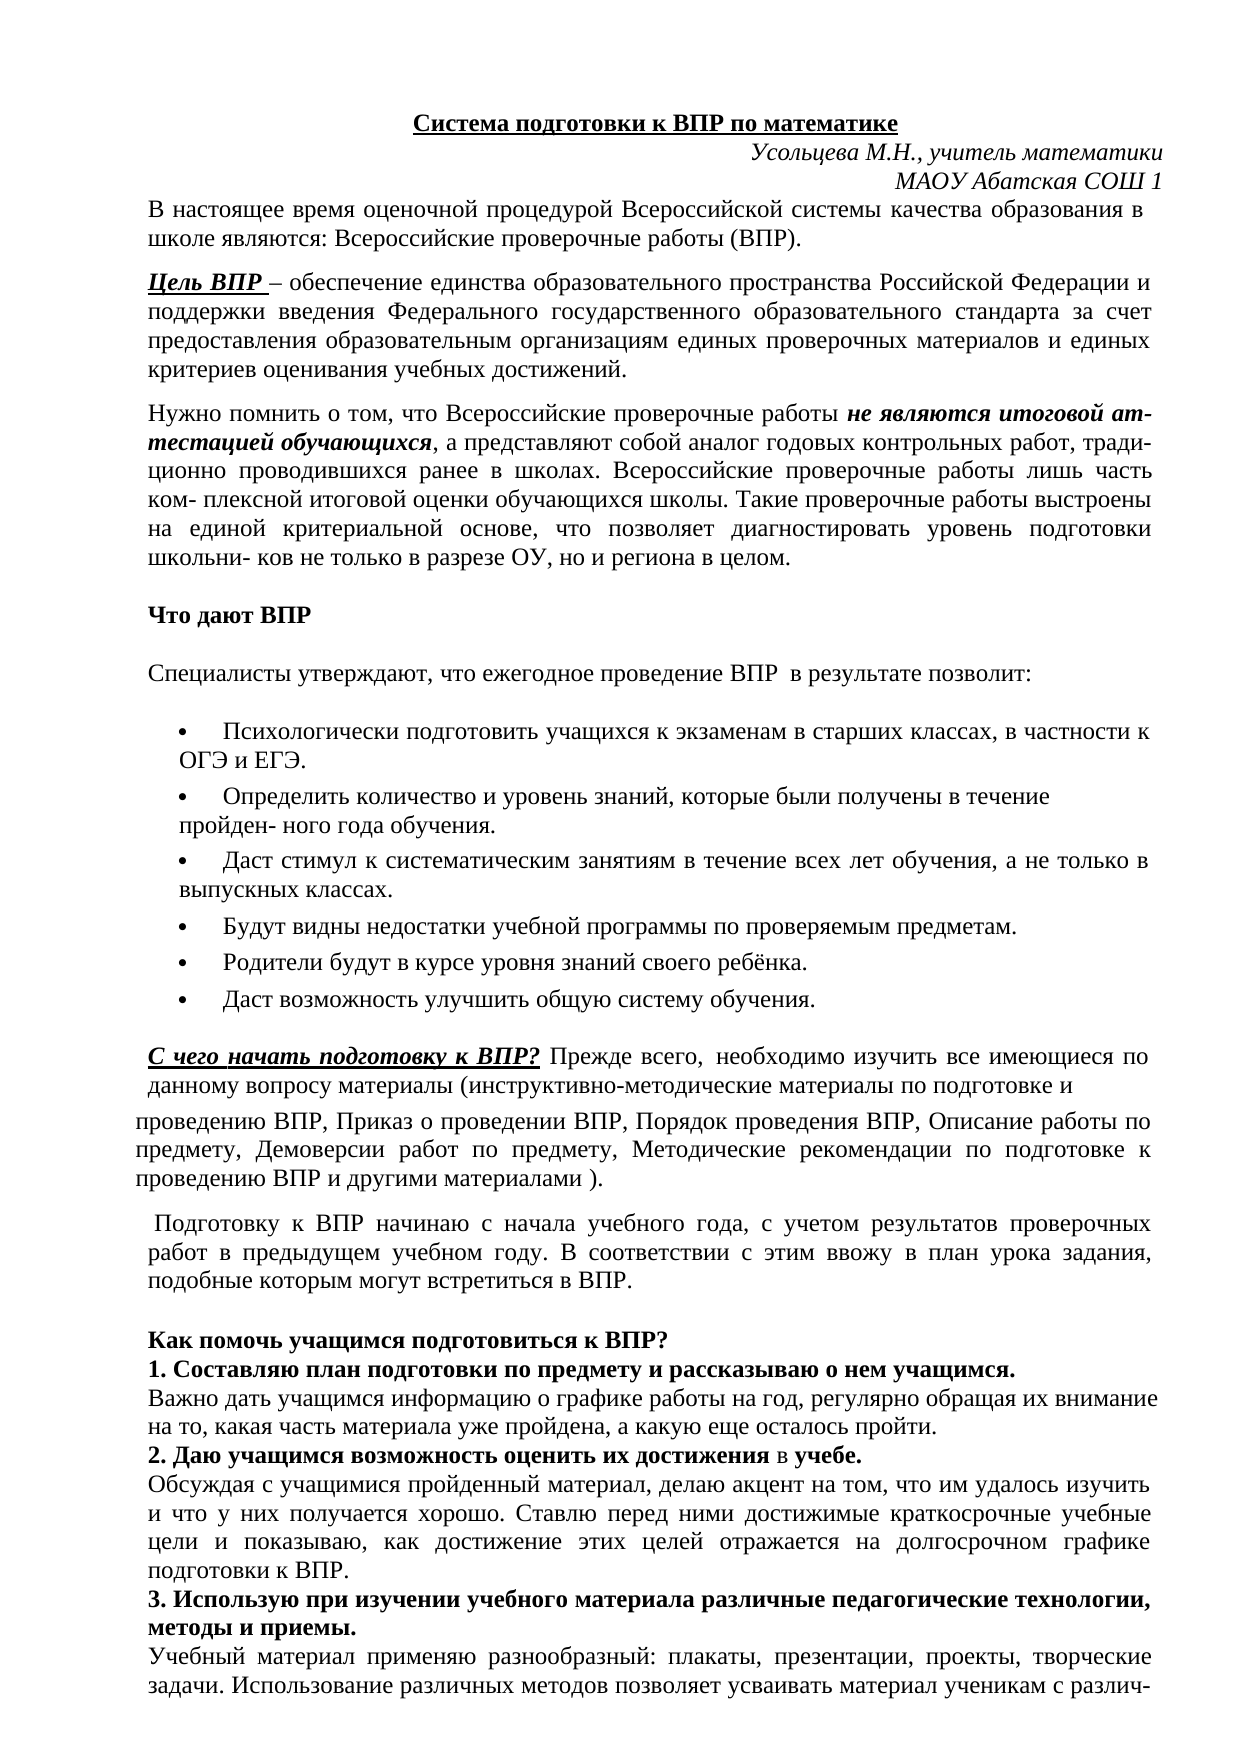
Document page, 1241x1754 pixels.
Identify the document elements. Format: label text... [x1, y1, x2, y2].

list Будут видны недостатки учебной программы по проверяемым предметам. [179, 911, 1163, 939]
text С чего начать подготовку к ВПР? Прежде всего, необходимо изучить все имеющиеся по данному вопросу материалы (инструктивно-методические материалы по подготовке и [148, 1041, 1163, 1099]
text Усольцева М.Н., учитель математики [148, 137, 1163, 166]
subtitle Как помочь учащимся подготовиться к ВПР? [148, 1325, 1163, 1354]
list Даст возможность улучшить общую систему обучения. [179, 984, 1163, 1013]
text Цель ВПР – обеспечение единства образовательного пространства Российской Федерации и поддержки введения Федерального государственного образовательного стандарта за счет предоставления образовательным организациям единых проверочных материалов и единых критериев оценивания учебных достижений. [148, 267, 1151, 382]
list Определить количество и уровень знаний, которые были получены в течение пройден- ного года обучения. [179, 781, 1152, 838]
text Нужно помнить о том, что Всероссийские проверочные работы не являются итоговой ат- тестацией обучающихся, а представляют собой аналог годовых контрольных работ, тради- ционно проводившихся ранее в школах. Всероссийские проверочные работы лишь часть ком- плексной итоговой оценки обучающихся школы. Такие проверочные работы выстроены на единой критериальной основе, что позволяет диагностировать уровень подготовки школьни- ков не только в разрезе ОУ, но и региона в целом. [148, 398, 1152, 571]
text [148, 1641, 1152, 1699]
list Родители будут в курсе уровня знаний своего ребёнка. [179, 947, 1163, 976]
text В настоящее время оценочной процедурой Всероссийской системы качества образования в школе являются: Всероссийские проверочные работы (ВПР). [148, 194, 1163, 252]
text Обсуждая с учащимися пройденный материал, делаю акцент на том, что им удалось изучить и что у них получается хорошо. Ставлю перед ними достижимые краткосрочные учебные цели и показываю, как достижение этих целей отражается на долгосрочном графике подготовки к ВПР. [148, 1469, 1151, 1584]
list Психологически подготовить учащихся к экзаменам в старших классах, в частности к ОГЭ и ЕГЭ. [179, 716, 1152, 773]
text МАОУ Абатская СОШ 1 [148, 166, 1163, 194]
text Система подготовки к ВПР по математике [148, 108, 1163, 137]
text проведению ВПР, Приказ о проведении ВПР, Порядок проведения ВПР, Описание работы по предмету, Демоверсии работ по предмету, Методические рекомендации по подготовке к проведению ВПР и другими материалами ). [135, 1106, 1152, 1192]
subtitle Использую при изучении учебного материала различные педагогические технологии, методы и приемы. [148, 1585, 1151, 1641]
subtitle Даю учащимся возможность оценить их достижения в учебе. [148, 1440, 1163, 1469]
text Важно дать учащимся информацию о графике работы на год, регулярно обращая их внимание на то, какая часть материала уже пройдена, а какую еще осталось пройти. [148, 1383, 1163, 1440]
text Подготовку к ВПР начинаю с начала учебного года, с учетом результатов проверочных работ в предыдущем учебном году. В соответствии с этим ввожу в план урока задания, подобные которым могут встретиться в ВПР. [148, 1208, 1152, 1294]
list Даст стимул к систематическим занятиям в течение всех лет обучения, а не только в выпускных классах. [179, 846, 1151, 903]
text Специалисты утверждают, что ежегодное проведение ВПР в результате позволит: [148, 658, 1163, 686]
list Составляю план подготовки по предмету и рассказываю о нем учащимся. [148, 1354, 1163, 1383]
subtitle Что дают ВПР [148, 600, 1163, 629]
